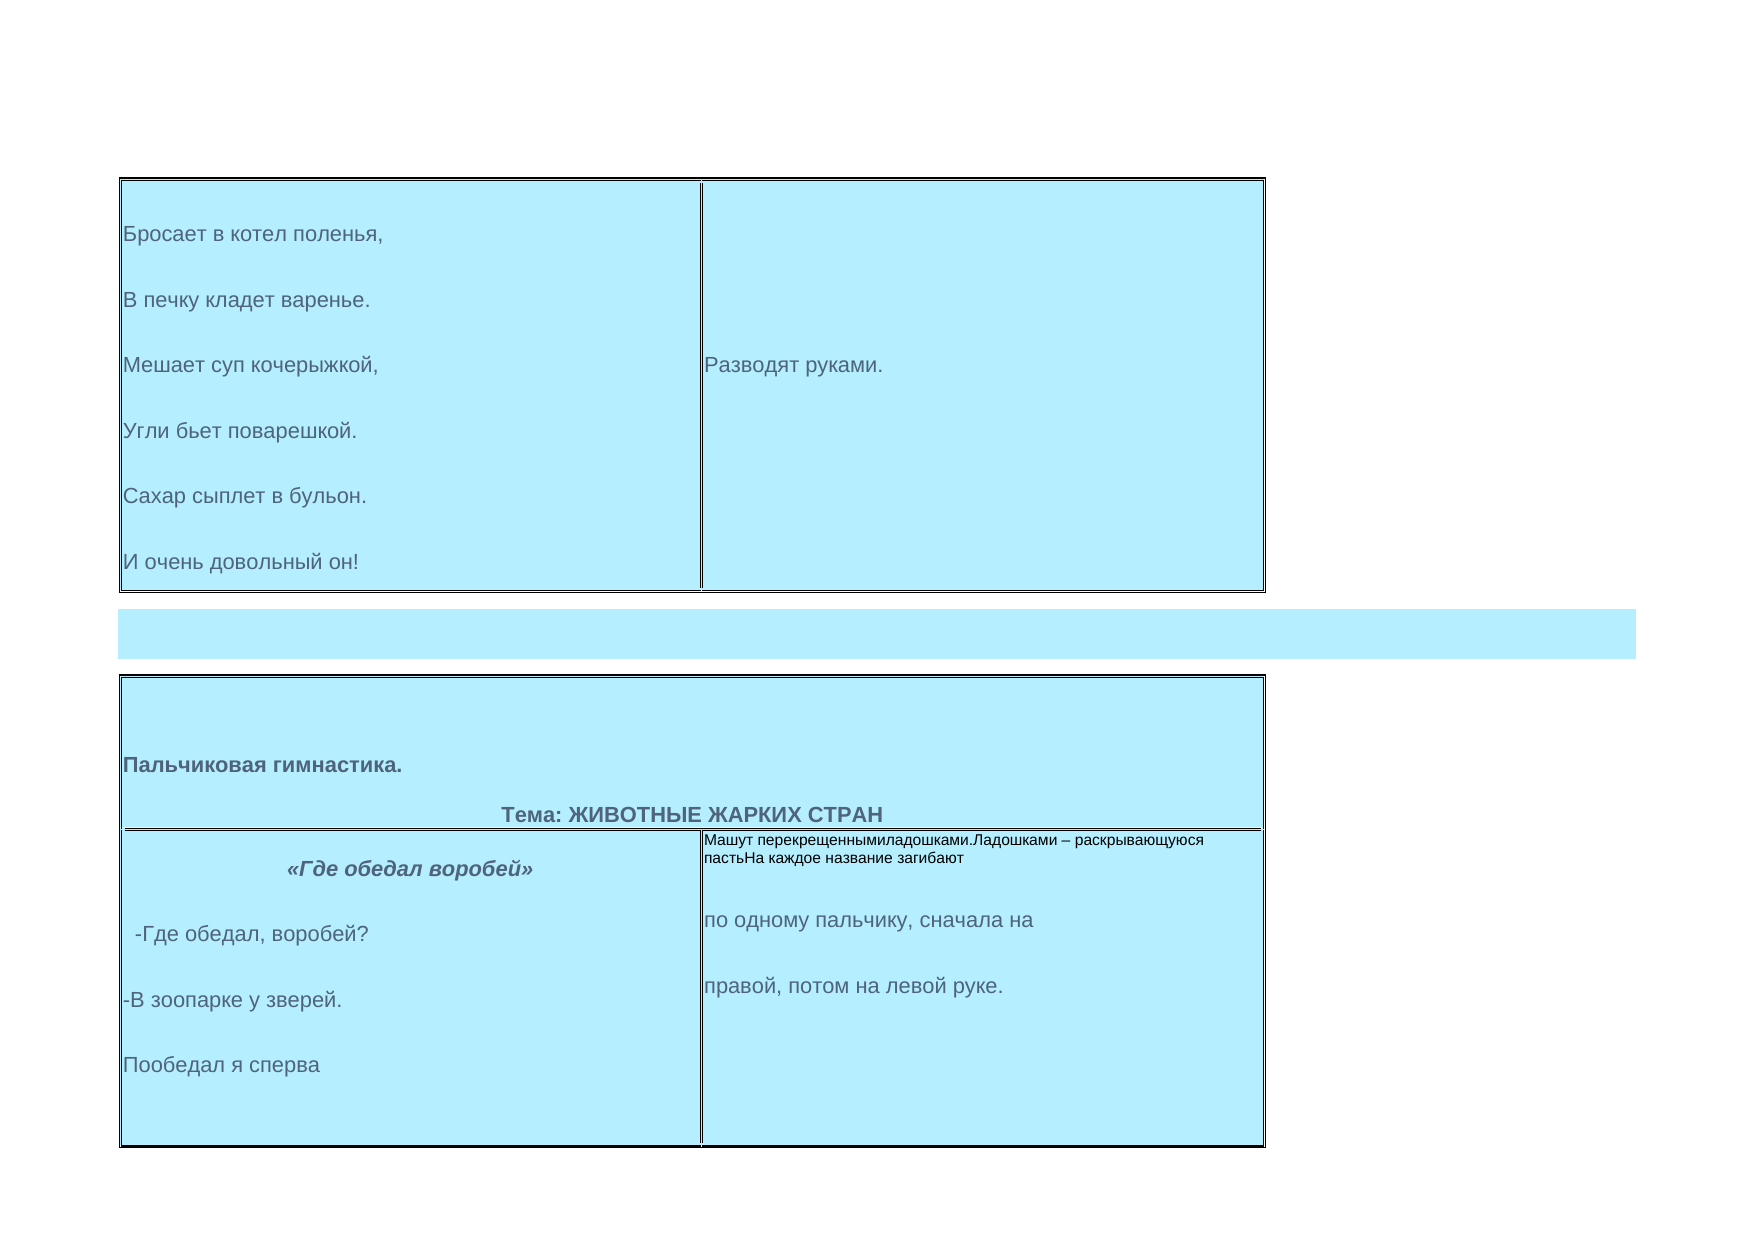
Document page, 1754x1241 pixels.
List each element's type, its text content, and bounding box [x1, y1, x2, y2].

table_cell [122, 828, 702, 1145]
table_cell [702, 828, 1263, 1145]
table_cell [702, 181, 1263, 590]
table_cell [122, 181, 702, 590]
table_header Пальчиковая гимнастика. Тема: ЖИВОТНЫЕ ЖАРКИХ СТРАН [122, 678, 1263, 827]
